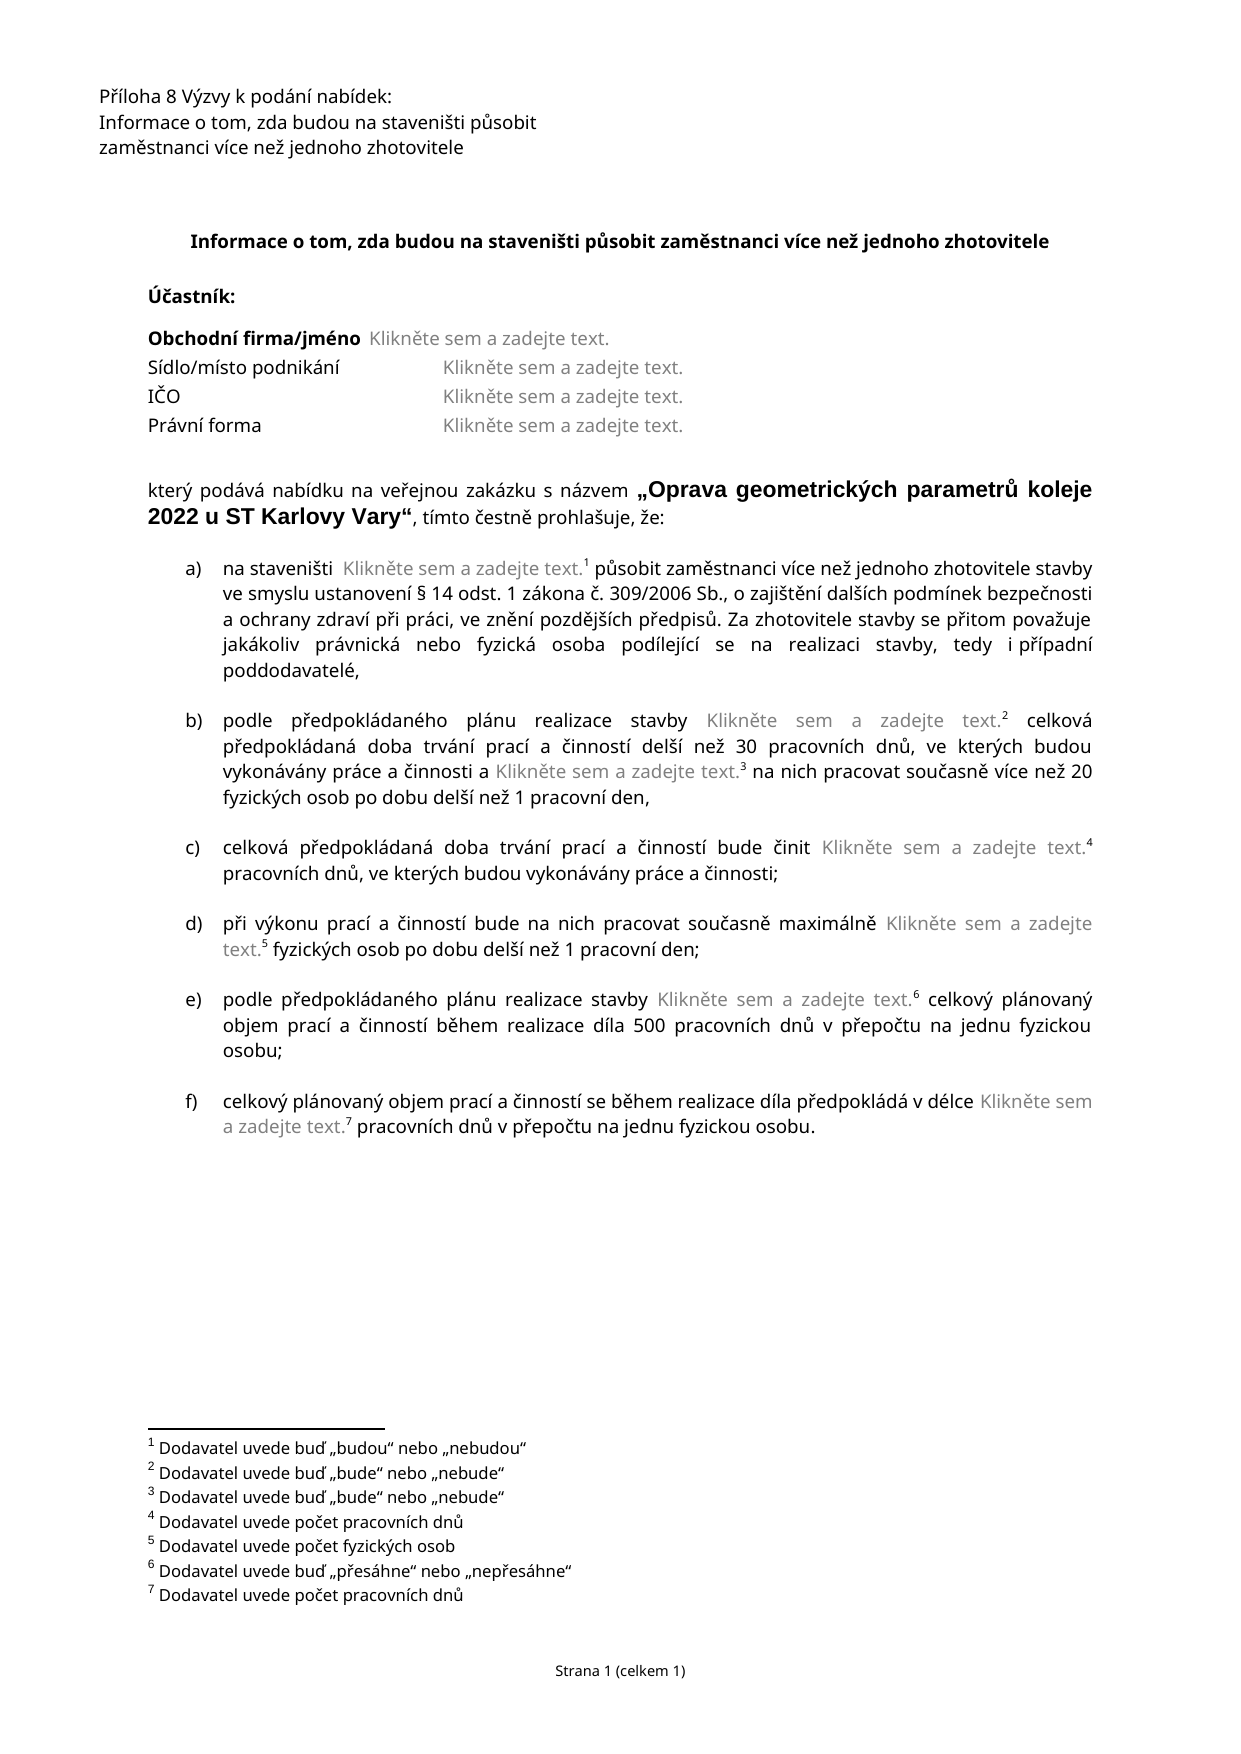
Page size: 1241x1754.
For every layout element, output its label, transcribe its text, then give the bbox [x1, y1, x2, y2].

text Účastník: [148, 279, 1093, 310]
title Informace o tom, zda budou na staveništi působit zaměstnanci více než jednoho zhotovitele [148, 228, 1093, 254]
text Sídlo/místo podnikání [148, 351, 1093, 380]
text Právní forma [148, 409, 1093, 438]
text IČO [148, 380, 1093, 409]
list celkový plánovaný objem prací a činností se během realizace díla předpokládá v délce pracovních dnů v přepočtu na jednu fyzickou osobu. [185, 1088, 1093, 1139]
list celková předpokládaná doba trvání prací a činností bude činit pracovních dnů, ve kterých budou vykonávány práce a činnosti; [185, 834, 1093, 886]
list podle předpokládaného plánu realizace stavby celková předpokládaná doba trvání prací a činností delší než 30 pracovních dnů, ve kterých budou vykonávány práce a činnosti a na nich pracovat současně více než 20 fyzických osob po dobu delší než 1 pracovní den, [185, 707, 1093, 809]
text který podává nabídku na veřejnou zakázku s názvem „Oprava geometrických parametrů koleje 2022 u ST Karlovy Vary“, tímto čestně prohlašuje, že: [148, 476, 1093, 530]
text Obchodní firma/jméno [148, 322, 1093, 351]
list na staveništi působit zaměstnanci více než jednoho zhotovitele stavby ve smyslu ustanovení § 14 odst. 1 zákona č. 309/2006 Sb., o zajištění dalších podmínek bezpečnosti a ochrany zdraví při práci, ve znění pozdějších předpisů. Za zhotovitele stavby se přitom považuje jakákoliv právnická nebo fyzická osoba podílející se na realizaci stavby, tedy i případní poddodavatelé, [185, 555, 1093, 682]
list při výkonu prací a činností bude na nich pracovat současně maximálně fyzických osob po dobu delší než 1 pracovní den; [185, 911, 1093, 962]
list podle předpokládaného plánu realizace stavby celkový plánovaný objem prací a činností během realizace díla 500 pracovních dnů v přepočtu na jednu fyzickou osobu; [185, 987, 1093, 1063]
